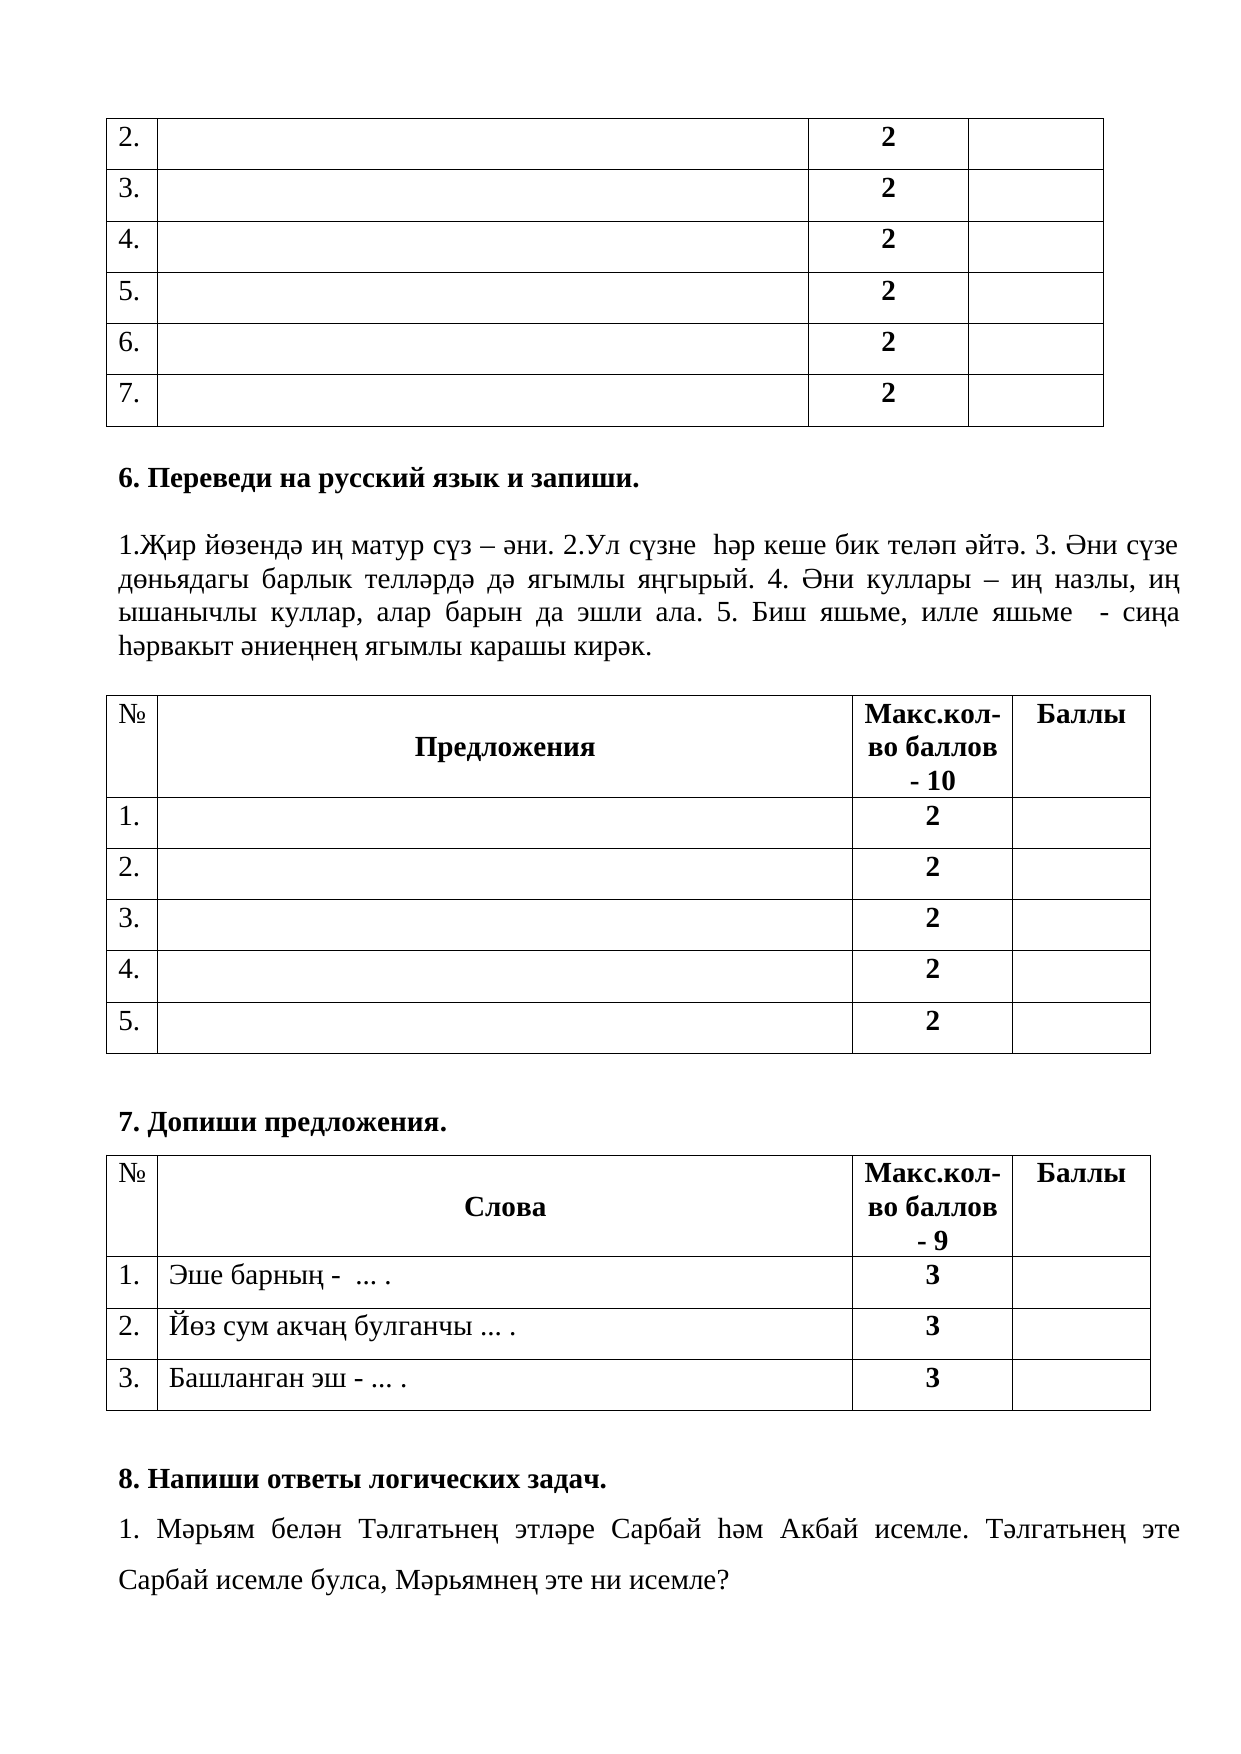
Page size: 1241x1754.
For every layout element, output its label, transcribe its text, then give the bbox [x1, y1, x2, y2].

table_cell 2 [809, 273, 968, 323]
table_cell [158, 849, 852, 899]
table_cell [969, 170, 1103, 221]
table_cell 2 [853, 900, 1012, 950]
table_cell [1013, 1257, 1150, 1307]
table_cell [969, 324, 1103, 374]
table_cell [158, 798, 852, 848]
table_cell 2 [809, 119, 968, 169]
table_cell Йөз сум акчаң булганчы ... . [158, 1309, 852, 1359]
table_cell 2 [853, 951, 1012, 1002]
table_cell 2 [853, 849, 1012, 899]
table_header Предложения [158, 696, 852, 797]
table_header Слова [158, 1156, 852, 1256]
table_cell [158, 900, 852, 950]
table_header Баллы [1013, 696, 1150, 797]
table_header Макс.кол-во баллов - 9 [853, 1156, 1012, 1256]
table_cell 6. [107, 324, 157, 374]
table_cell [158, 273, 808, 323]
table_cell [1013, 798, 1150, 848]
table_cell [158, 375, 808, 426]
table_cell [969, 119, 1103, 169]
text 6. Переведи на русский язык и запиши. [118, 460, 1181, 494]
table_cell 3. [107, 170, 157, 221]
table_cell 2 [809, 375, 968, 426]
table_cell [158, 1003, 852, 1053]
table_cell Эше барның - ... . [158, 1257, 852, 1307]
table_cell 3. [107, 900, 157, 950]
table_cell 3 [853, 1360, 1012, 1410]
text 7. Допиши предложения. [118, 1104, 1181, 1138]
table_cell 2 [809, 324, 968, 374]
text 8. Напиши ответы логических задач. [118, 1461, 1181, 1495]
table_cell 2. [107, 1309, 157, 1359]
table_cell [158, 222, 808, 272]
table_cell [1013, 951, 1150, 1002]
table_cell 4. [107, 951, 157, 1002]
table_cell 2. [107, 849, 157, 899]
table_cell 3. [107, 1360, 157, 1410]
table_cell 5. [107, 1003, 157, 1053]
table_header Макс.кол-во баллов - 10 [853, 696, 1012, 797]
table_cell [158, 324, 808, 374]
table_cell [969, 222, 1103, 272]
table_header № [107, 1156, 157, 1256]
table_cell 3 [853, 1309, 1012, 1359]
table_cell 2. [107, 119, 157, 169]
table_cell 2 [853, 798, 1012, 848]
table_cell 1. [107, 798, 157, 848]
table_cell [969, 375, 1103, 426]
table_cell 5. [107, 273, 157, 323]
table_cell Башланган эш - ... . [158, 1360, 852, 1410]
table_cell 2 [809, 170, 968, 221]
table_cell 7. [107, 375, 157, 426]
text 1. Мәрьям белән Тәлгатьнең этләре Сарбай һәм Акбай исемле. Тәлгатьнең эте Сарбай исемле булса, Мәрьямнең эте ни исемле? [118, 1512, 1181, 1596]
text 1.Җир йөзендә иң матур сүз – әни. 2.Ул сүзне һәр кеше бик теләп әйтә. 3. Әни сүзе дөньядагы барлык телләрдә дә ягымлы яңгырый. 4. Әни куллары – иң назлы, иң ышанычлы куллар, алар барын да эшли ала. 5. Биш яшьме, илле яшьме - сиңа һәрвакыт әниеңнең ягымлы карашы кирәк. [118, 527, 1181, 661]
table_cell [1013, 900, 1150, 950]
table_cell 2 [809, 222, 968, 272]
table_cell [158, 119, 808, 169]
table_header № [107, 696, 157, 797]
table_cell [1013, 1309, 1150, 1359]
table_cell [158, 951, 852, 1002]
table_cell [1013, 1360, 1150, 1410]
table_cell [969, 273, 1103, 323]
table_cell [1013, 849, 1150, 899]
table_header Баллы [1013, 1156, 1150, 1256]
table_cell 4. [107, 222, 157, 272]
table_cell [158, 170, 808, 221]
table_cell [1013, 1003, 1150, 1053]
table_cell 1. [107, 1257, 157, 1307]
table_cell 2 [853, 1003, 1012, 1053]
table_cell 3 [853, 1257, 1012, 1307]
